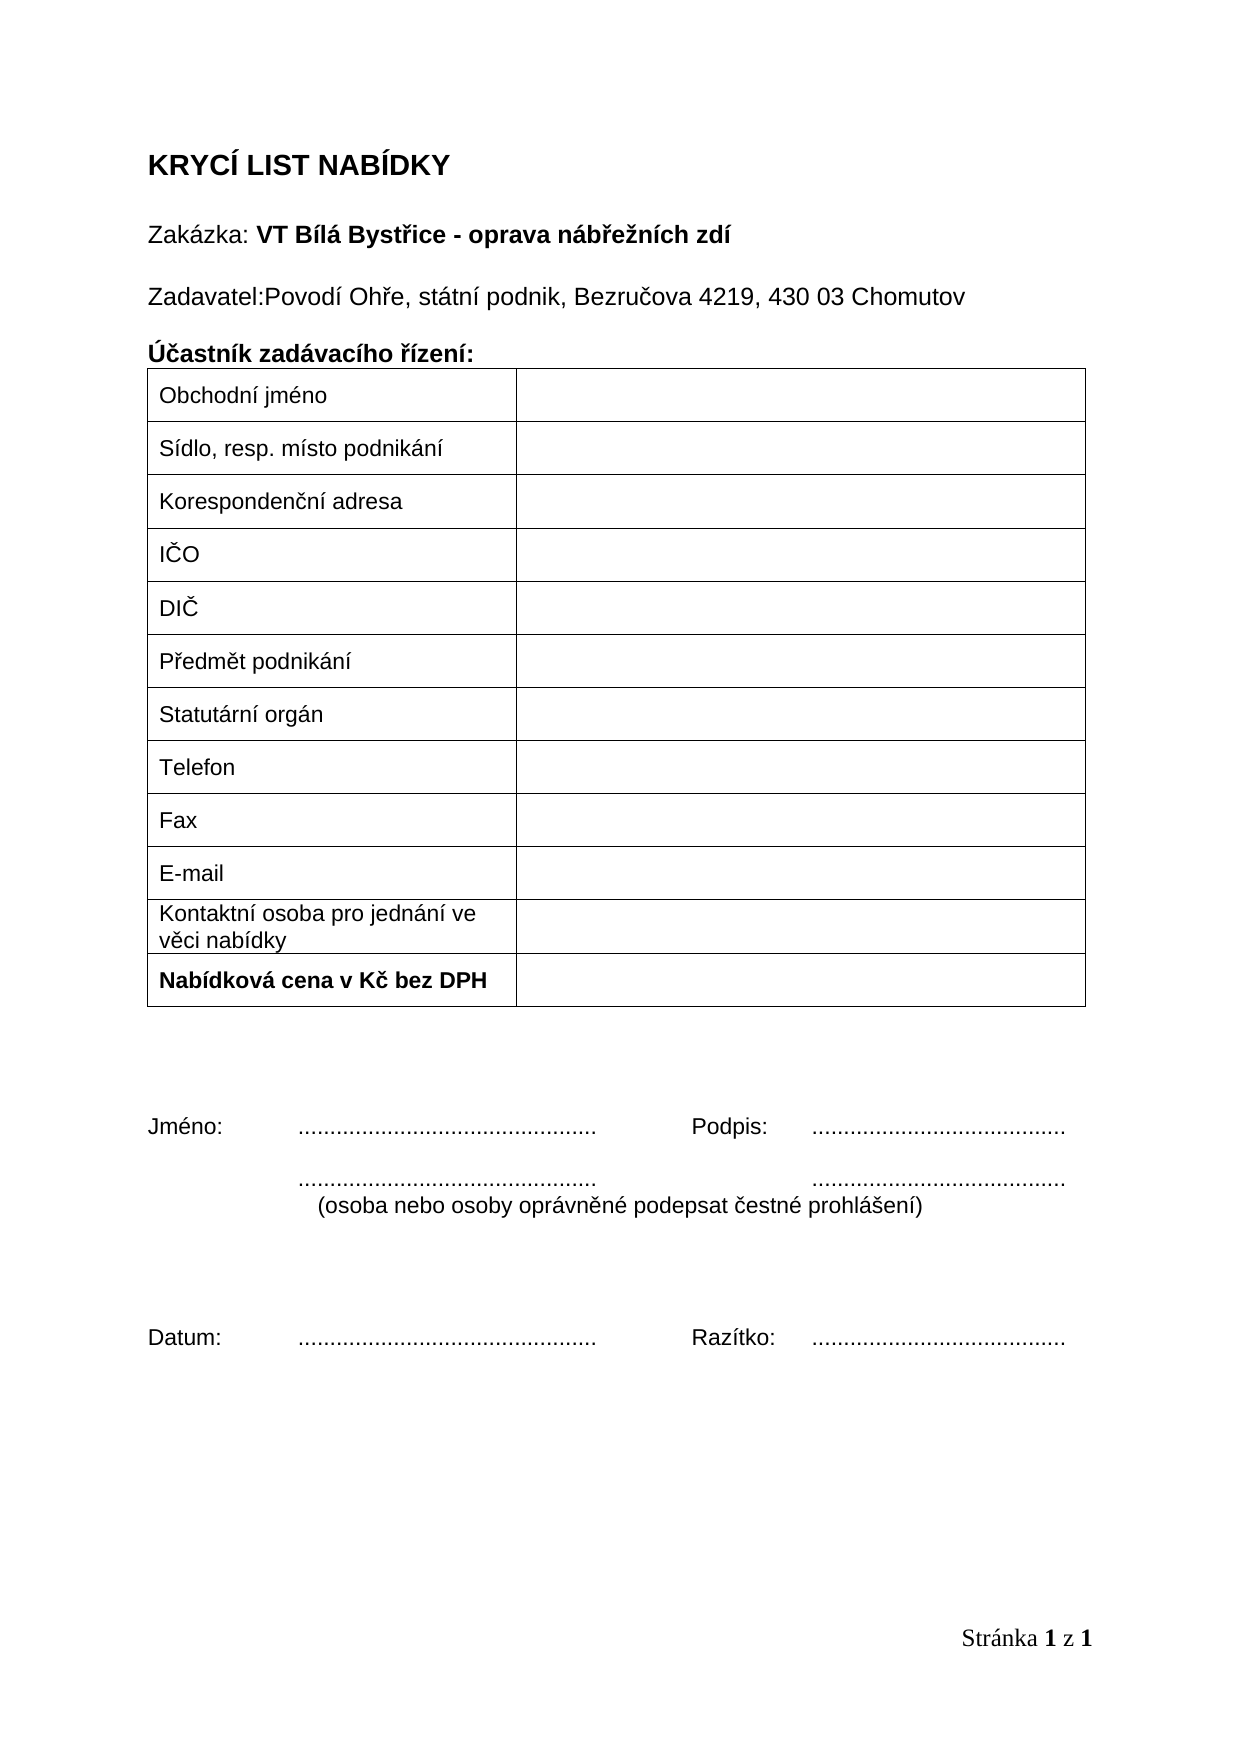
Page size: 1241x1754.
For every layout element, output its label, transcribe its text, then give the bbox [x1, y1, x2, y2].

text (osoba nebo osoby oprávněné podepsat čestné prohlášení) [148, 1192, 1093, 1218]
table_cell DIČ [148, 582, 516, 634]
text Účastník zadávacího řízení: [148, 339, 1093, 368]
text Datum: ............................................... Razítko: ........................................ [148, 1323, 1093, 1350]
table_header [517, 369, 1085, 421]
text KRYCÍ LIST NABÍDKY [148, 148, 1093, 181]
table_cell [517, 475, 1085, 527]
table_cell Fax [148, 794, 516, 846]
table_cell [517, 847, 1085, 899]
table_cell IČO [148, 529, 516, 581]
table_cell [517, 794, 1085, 846]
text Zadavatel:Povodí Ohře, státní podnik, Bezručova 4219, 430 03 Chomutov [148, 282, 1093, 311]
table_cell [517, 954, 1085, 1006]
table_cell [517, 422, 1085, 474]
table_cell [517, 900, 1085, 953]
table_cell Předmět podnikání [148, 635, 516, 687]
text Jméno: ............................................... Podpis: ........................................ [148, 1113, 1093, 1139]
table_cell Kontaktní osoba pro jednání ve věci nabídky [148, 900, 516, 953]
text ............................................... ........................................ [148, 1165, 1093, 1192]
table_cell Korespondenční adresa [148, 475, 516, 527]
table_cell Sídlo, resp. místo podnikání [148, 422, 516, 474]
table_cell [517, 741, 1085, 793]
text Zakázka: VT Bílá Bystřice - oprava nábřežních zdí [148, 219, 1093, 248]
table_cell Telefon [148, 741, 516, 793]
table_header Obchodní jméno [148, 369, 516, 421]
table_cell Statutární orgán [148, 688, 516, 740]
table_cell [517, 688, 1085, 740]
table_cell E-mail [148, 847, 516, 899]
table_cell [517, 582, 1085, 634]
table_cell [517, 635, 1085, 687]
table_cell [517, 529, 1085, 581]
table_cell Nabídková cena v Kč bez DPH [148, 954, 516, 1006]
